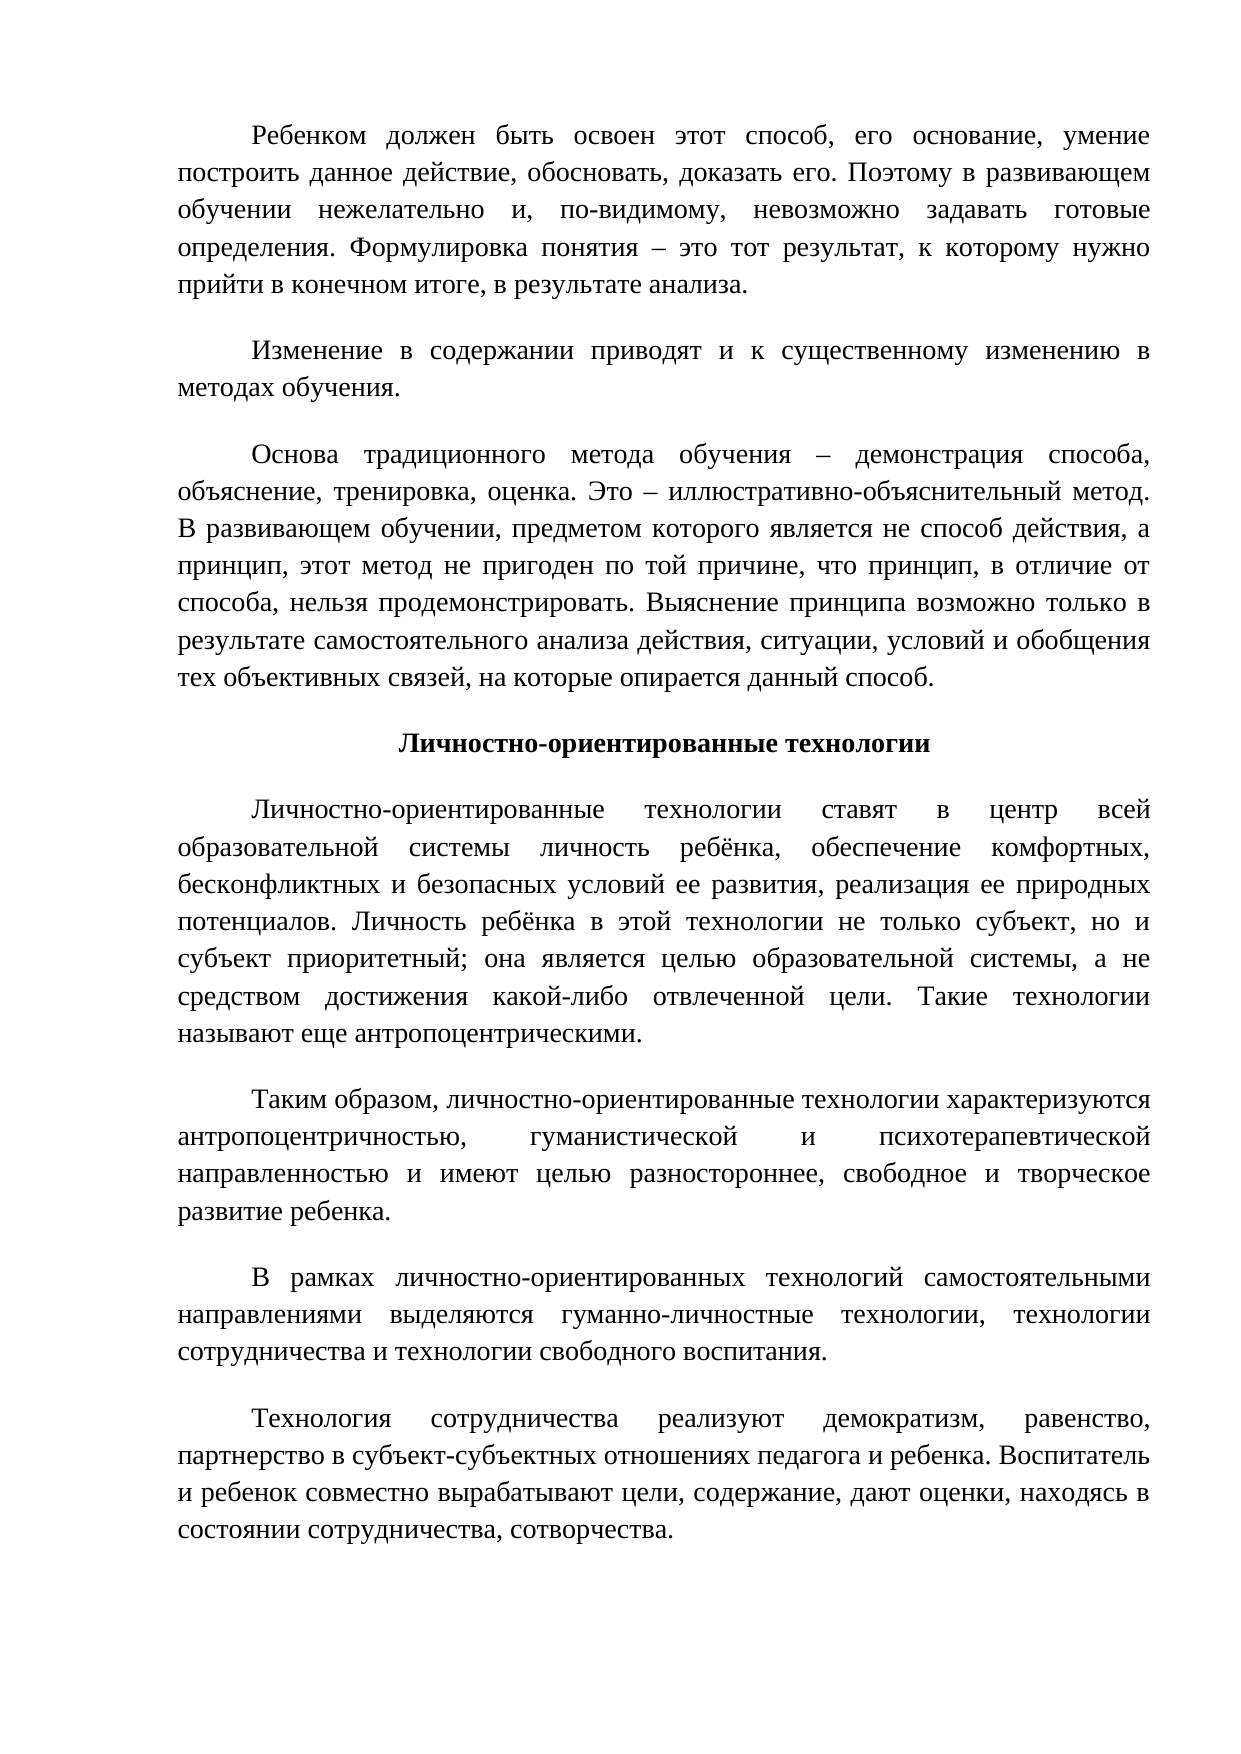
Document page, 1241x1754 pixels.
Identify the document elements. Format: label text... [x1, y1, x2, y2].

text Основа традиционного метода обучения – демонстрация способа, объяснение, тренировка, оценка. Это – иллюстративно-объяснительный метод. В развивающем обучении, предметом которого является не способ действия, а принцип, этот метод не пригоден по той причине, что принцип, в отличие от способа, нельзя продемонстрировать. Выяснение принципа возможно только в результате самостоятельного анализа действия, ситуации, условий и обобщения тех объективных связей, на которые опирается данный способ. [177, 437, 1152, 692]
text Изменение в содержании приводят и к существенному изменению в методах обучения. [177, 333, 1152, 403]
text Личностно-ориентированные технологии [325, 726, 1152, 759]
text Таким образом, личностно-ориентированные технологии характеризуются антропоцентричностью, гуманистической и психотерапевтической направленностью и имеют целью разностороннее, свободное и творческое развитие ребенка. [177, 1082, 1152, 1226]
text Технология сотрудничества реализуют демократизм, равенство, партнерство в субъект-субъектных отношениях педагога и ребенка. Воспитатель и ребенок совместно вырабатывают цели, содержание, дают оценки, находясь в состоянии сотрудничества, сотворчества. [177, 1401, 1152, 1545]
text Ребенком должен быть освоен этот способ, его основание, умение построить данное действие, обосновать, доказать его. Поэтому в развивающем обучении нежелательно и, по-видимому, невозможно задавать готовые определения. Формулировка понятия – это тот результат, к которому нужно прийти в конечном итоге, в результате анализа. [177, 118, 1152, 299]
text Личностно-ориентированные технологии ставят в центр всей образовательной системы личность ребёнка, обеспечение комфортных, бесконфликтных и безопасных условий ее развития, реализация ее природных потенциалов. Личность ребёнка в этой технологии не только субъект, но и субъект приоритетный; она является целью образовательной системы, а не средством достижения какой-либо отвлеченной цели. Такие технологии называют еще антропоцентрическими. [177, 793, 1152, 1048]
text В рамках личностно-ориентированных технологий самостоятельными направлениями выделяются гуманно-личностные технологии, технологии сотрудничества и технологии свободного воспитания. [177, 1260, 1152, 1367]
